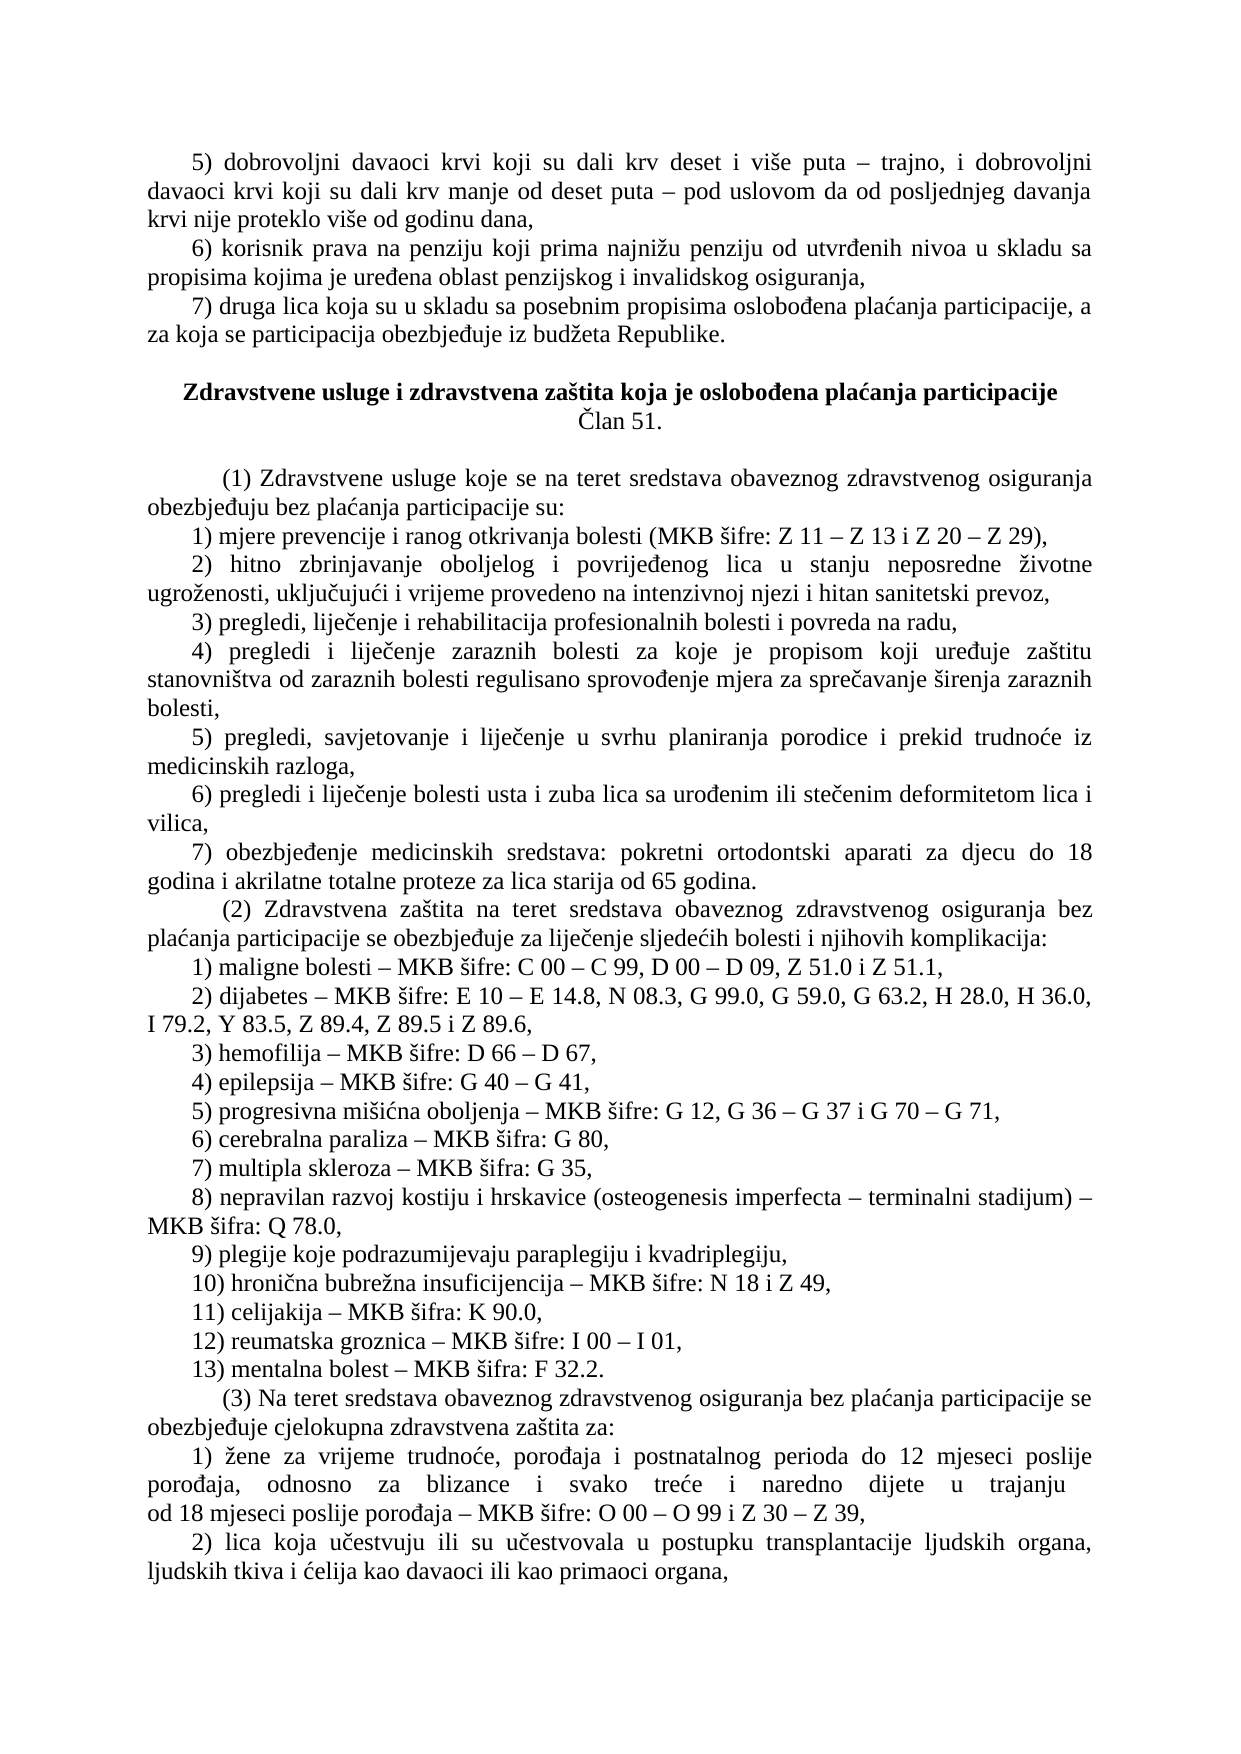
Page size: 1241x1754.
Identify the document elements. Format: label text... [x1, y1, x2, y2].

text 5) dobrovoljni davaoci krvi koji su dali krv deset i više puta – trajno, i dobrovoljni davaoci krvi koji su dali krv manje od deset puta – pod uslovom da od posljednjeg davanja krvi nije proteklo više od godinu dana, [147, 147, 1093, 233]
text 1) žene za vrijeme trudnoće, porođaja i postnatalnog perioda do 12 mjeseci poslije porođaja, odnosno za blizance i svako treće i naredno dijete u trajanju od 18 mjeseci poslije porođaja – MKB šifre: O 00 – O 99 i Z 30 – Z 39, [147, 1441, 1093, 1527]
text 3) hemofilija – MKB šifre: D 66 – D 67, [147, 1038, 1093, 1067]
text 1) maligne bolesti – MKB šifre: C 00 – C 99, D 00 – D 09, Z 51.0 i Z 51.1, [147, 952, 1093, 981]
text 9) plegije koje podrazumijevaju paraplegiju i kvadriplegiju, [147, 1239, 1093, 1268]
text 7) obezbjeđenje medicinskih sredstava: pokretni ortodontski aparati za djecu do 18 godina i akrilatne totalne proteze za lica starija od 65 godina. [147, 837, 1093, 894]
text 12) reumatska groznica – MKB šifre: I 00 – I 01, [147, 1326, 1093, 1354]
text Član 51. [147, 406, 1093, 434]
text 4) pregledi i liječenje zaraznih bolesti za koje je propisom koji uređuje zaštitu stanovništva od zaraznih bolesti regulisano sprovođenje mjera za sprečavanje širenja zaraznih bolesti, [147, 636, 1093, 722]
text (3) Na teret sredstava obaveznog zdravstvenog osiguranja bez plaćanja participacije se obezbjeđuje cjelokupna zdravstvena zaštita za: [147, 1383, 1093, 1441]
text 13) mentalna bolest – MKB šifra: F 32.2. [147, 1354, 1093, 1383]
text 4) epilepsija – MKB šifre: G 40 – G 41, [147, 1067, 1093, 1096]
text 1) mjere prevencije i ranog otkrivanja bolesti (MKB šifre: Z 11 – Z 13 i Z 20 – Z 29), [147, 521, 1093, 549]
text 10) hronična bubrežna insuficijencija – MKB šifre: N 18 i Z 49, [147, 1268, 1093, 1297]
text Zdravstvene usluge i zdravstvena zaštita koja je oslobođena plaćanja participacije [147, 377, 1093, 406]
text 5) progresivna mišićna oboljenja – MKB šifre: G 12, G 36 – G 37 i G 70 – G 71, [147, 1096, 1093, 1124]
text 5) pregledi, savjetovanje i liječenje u svrhu planiranja porodice i prekid trudnoće iz medicinskih razloga, [147, 722, 1093, 779]
text 6) cerebralna paraliza – MKB šifra: G 80, [147, 1124, 1093, 1153]
text 7) druga lica koja su u skladu sa posebnim propisima oslobođena plaćanja participacije, a za koja se participacija obezbjeđuje iz budžeta Republike. [147, 291, 1093, 348]
text 2) lica koja učestvuju ili su učestvovala u postupku transplantacije ljudskih organa, ljudskih tkiva i ćelija kao davaoci ili kao primaoci organa, [147, 1527, 1093, 1584]
text 2) hitno zbrinjavanje oboljelog i povrijeđenog lica u stanju neposredne životne ugroženosti, uključujući i vrijeme provedeno na intenzivnoj njezi i hitan sanitetski prevoz, [147, 549, 1093, 607]
text 6) pregledi i liječenje bolesti usta i zuba lica sa urođenim ili stečenim deformitetom lica i vilica, [147, 779, 1093, 837]
text 8) nepravilan razvoj kostiju i hrskavice (osteogenesis imperfecta – terminalni stadijum) – MKB šifra: Q 78.0, [147, 1182, 1093, 1239]
text 3) pregledi, liječenje i rehabilitacija profesionalnih bolesti i povreda na radu, [147, 607, 1093, 636]
text 7) multipla skleroza – MKB šifra: G 35, [147, 1153, 1093, 1182]
text (1) Zdravstvene usluge koje se na teret sredstava obaveznog zdravstvenog osiguranja obezbjeđuju bez plaćanja participacije su: [147, 463, 1093, 521]
text 11) celijakija – MKB šifra: K 90.0, [147, 1297, 1093, 1326]
text (2) Zdravstvena zaštita na teret sredstava obaveznog zdravstvenog osiguranja bez plaćanja participacije se obezbjeđuje za liječenje sljedećih bolesti i njihovih komplikacija: [147, 894, 1093, 952]
text 2) dijabetes – MKB šifre: E 10 – E 14.8, N 08.3, G 99.0, G 59.0, G 63.2, H 28.0, H 36.0, I 79.2, Y 83.5, Z 89.4, Z 89.5 i Z 89.6, [147, 981, 1093, 1038]
text 6) korisnik prava na penziju koji prima najnižu penziju od utvrđenih nivoa u skladu sa propisima kojima je uređena oblast penzijskog i invalidskog osiguranja, [147, 233, 1093, 291]
